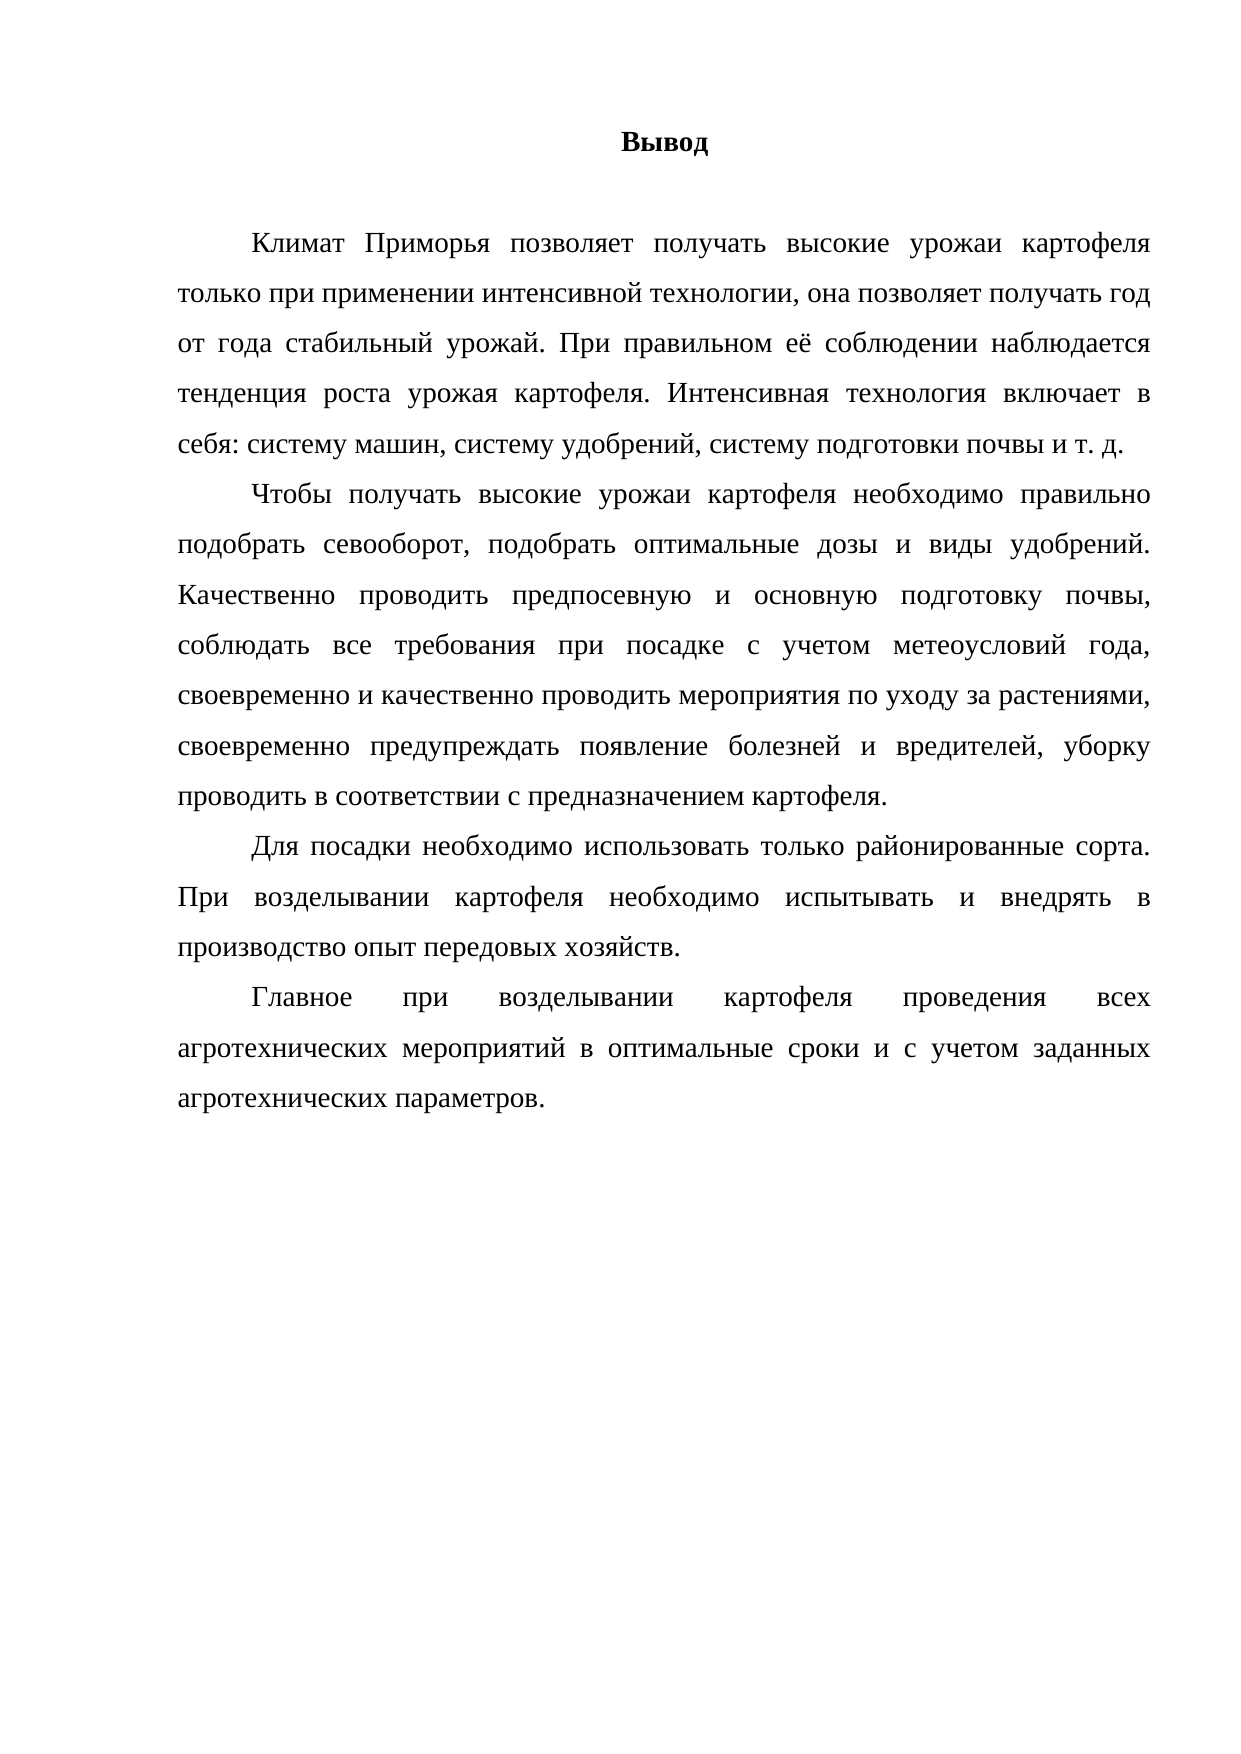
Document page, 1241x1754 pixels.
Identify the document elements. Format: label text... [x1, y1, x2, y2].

text Главное при возделывании картофеля проведения всех агротехнических мероприятий в оптимальные сроки и с учетом заданных агротехнических параметров. [177, 979, 1152, 1113]
text Климат Приморья позволяет получать высокие урожаи картофеля только при применении интенсивной технологии, она позволяет получать год от года стабильный урожай. При правильном её соблюдении наблюдается тенденция роста урожая картофеля. Интенсивная технология включает в себя: систему машин, систему удобрений, систему подготовки почвы и т. д. [177, 225, 1152, 459]
text Для посадки необходимо использовать только районированные сорта. При возделывании картофеля необходимо испытывать и внедрять в производство опыт передовых хозяйств. [177, 828, 1152, 963]
text Вывод [177, 124, 1152, 158]
text Чтобы получать высокие урожаи картофеля необходимо правильно подобрать севооборот, подобрать оптимальные дозы и виды удобрений. Качественно проводить предпосевную и основную подготовку почвы, соблюдать все требования при посадке с учетом метеоусловий года, своевременно и качественно проводить мероприятия по уходу за растениями, своевременно предупреждать появление болезней и вредителей, уборку проводить в соответствии с предназначением картофеля. [177, 476, 1152, 812]
